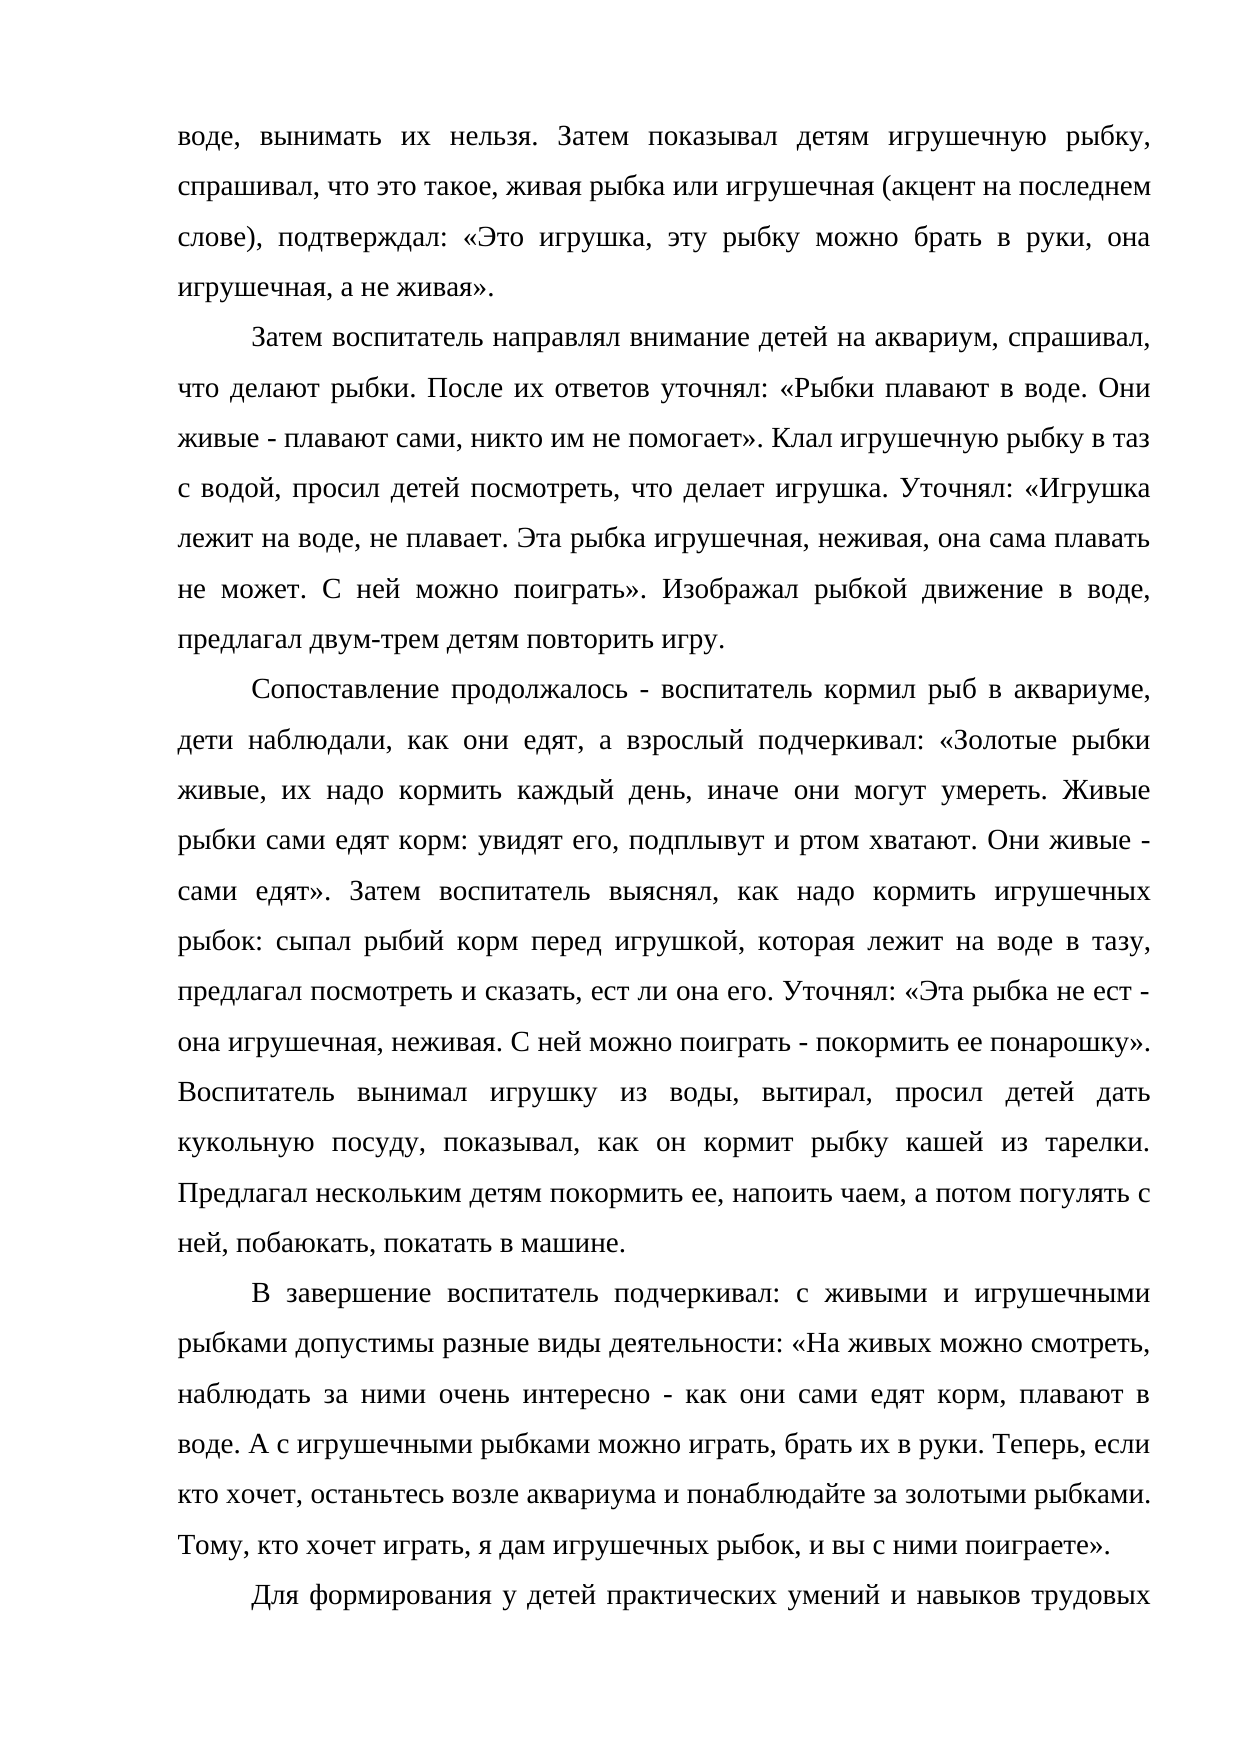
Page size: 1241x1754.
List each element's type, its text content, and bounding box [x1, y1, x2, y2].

text В завершение воспитатель подчеркивал: с живыми и игрушечными рыбками допустимы разные виды деятельности: «На живых можно смотреть, наблюдать за ними очень интересно - как они сами едят корм, плавают в воде. А с игрушечными рыбками можно играть, брать их в руки. Теперь, если кто хочет, останьтесь возле аквариума и понаблюдайте за золотыми рыбками. Тому, кто хочет играть, я дам игрушечных рыбок, и вы с ними поиграете». [177, 1275, 1152, 1560]
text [177, 1577, 1152, 1611]
text Сопоставление продолжалось - воспитатель кормил рыб в аквариуме, дети наблюдали, как они едят, а взрослый подчеркивал: «Золотые рыбки живые, их надо кормить каждый день, иначе они могут умереть. Живые рыбки сами едят корм: увидят его, подплывут и ртом хватают. Они живые - сами едят». Затем воспитатель выяснял, как надо кормить игрушечных рыбок: сыпал рыбий корм перед игрушкой, которая лежит на воде в тазу, предлагал посмотреть и сказать, ест ли она его. Уточнял: «Эта рыбка не ест - она игрушечная, неживая. С ней можно поиграть - покормить ее понарошку». Воспитатель вынимал игрушку из воды, вытирал, просил детей дать кукольную посуду, показывал, как он кормит рыбку кашей из тарелки. Предлагал нескольким детям покормить ее, напоить чаем, а потом погулять с ней, побаюкать, покатать в машине. [177, 672, 1152, 1258]
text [177, 118, 1152, 303]
text Затем воспитатель направлял внимание детей на аквариум, спрашивал, что делают рыбки. После их ответов уточнял: «Рыбки плавают в воде. Они живые - плавают сами, никто им не помогает». Клал игрушечную рыбку в таз с водой, просил детей посмотреть, что делает игрушка. Уточнял: «Игрушка лежит на воде, не плавает. Эта рыбка игрушечная, неживая, она сама плавать не может. С ней можно поиграть». Изображал рыбкой движение в воде, предлагал двум-трем детям повторить игру. [177, 319, 1152, 655]
